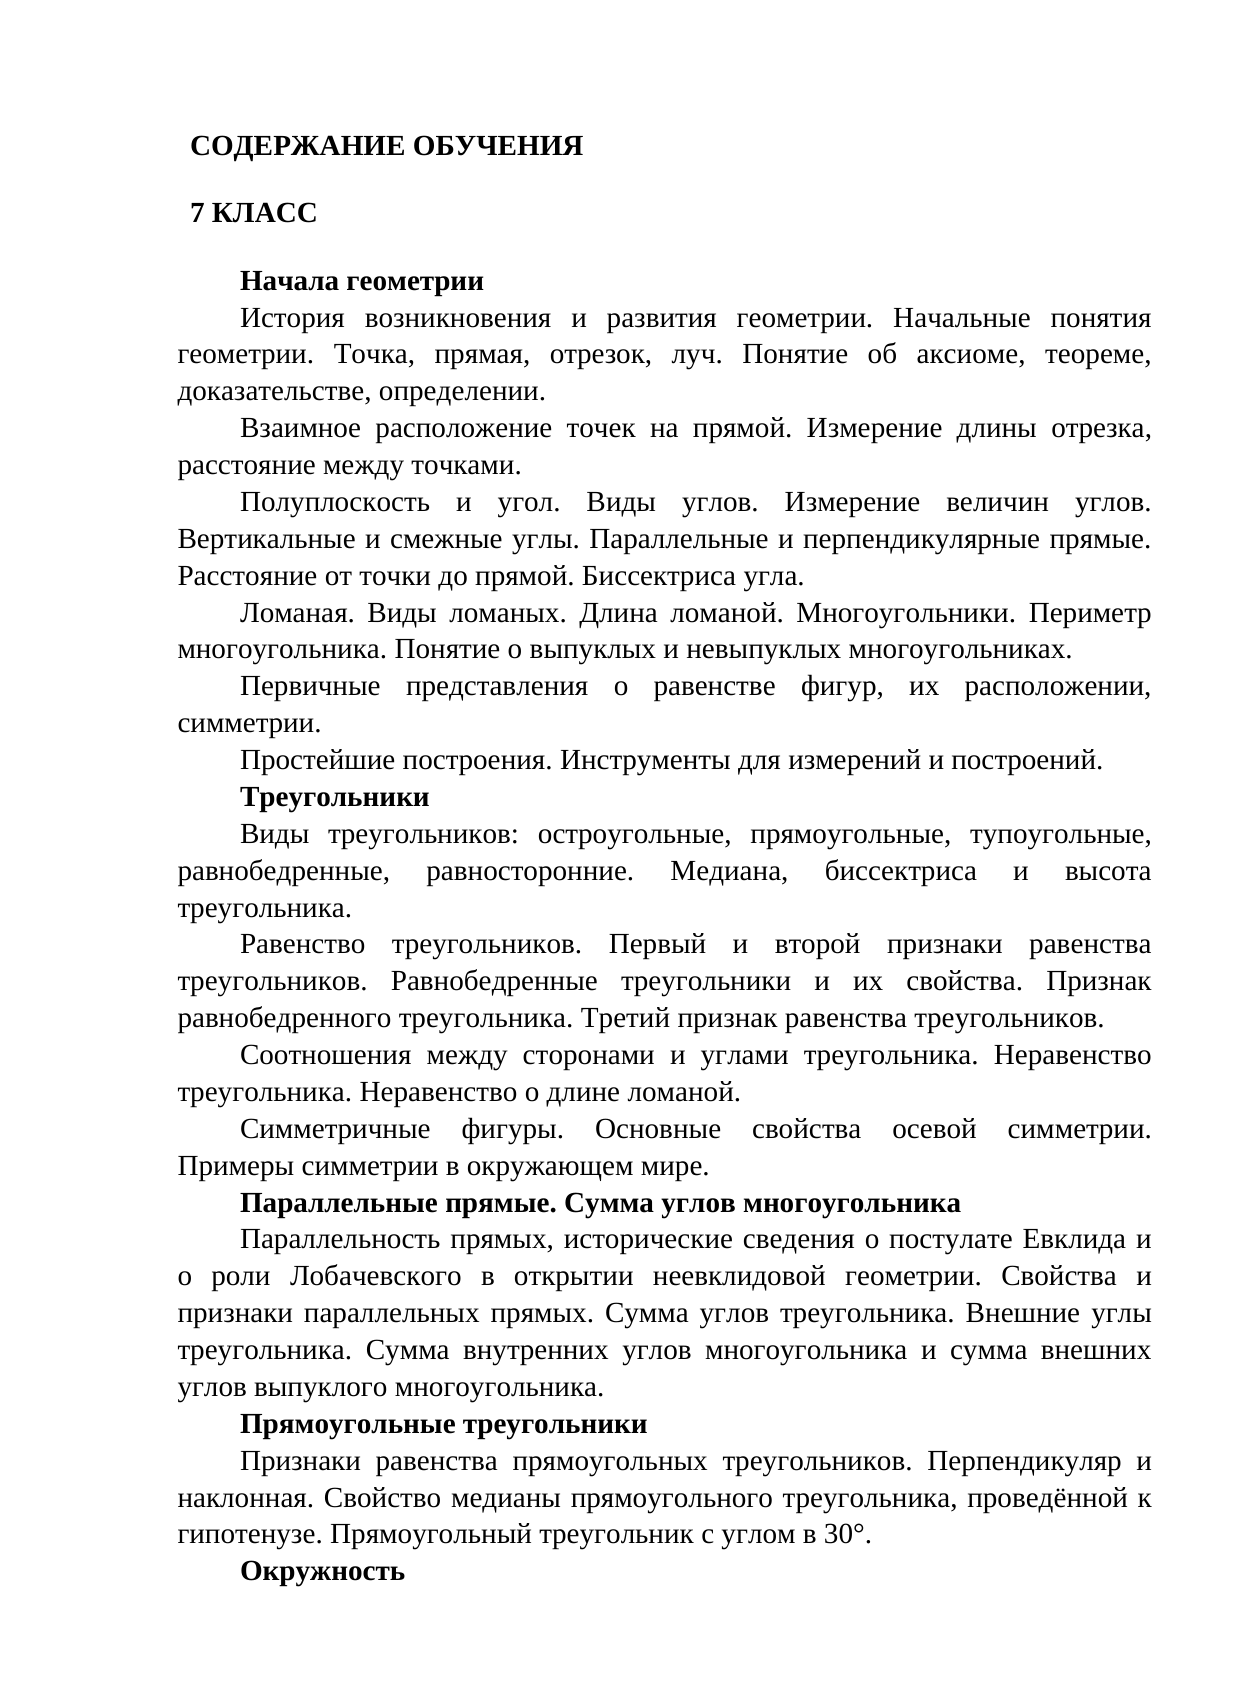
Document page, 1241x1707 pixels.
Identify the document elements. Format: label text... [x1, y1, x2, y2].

text 7 КЛАСС [190, 195, 1152, 229]
text Соотношения между сторонами и углами треугольника. Неравенство треугольника. Неравенство о длине ломаной. [177, 1037, 1152, 1108]
text Треугольники [177, 779, 1152, 813]
text Взаимное расположение точек на прямой. Измерение длины отрезка, расстояние между точками. [177, 410, 1152, 481]
text Начала геометрии [177, 263, 1152, 296]
text Параллельность прямых, исторические сведения о постулате Евклида и о роли Лобачевского в открытии неевклидовой геометрии. Свойства и признаки параллельных прямых. Сумма углов треугольника. Внешние углы треугольника. Сумма внутренних углов многоугольника и сумма внешних углов выпуклого многоугольника. [177, 1222, 1152, 1403]
text Параллельные прямые. Сумма углов многоугольника [177, 1185, 1152, 1218]
text История возникновения и развития геометрии. Начальные понятия геометрии. Точка, прямая, отрезок, луч. Понятие об аксиоме, теореме, доказательстве, определении. [177, 300, 1152, 407]
text Равенство треугольников. Первый и второй признаки равенства треугольников. Равнобедренные треугольники и их свойства. Признак равнобедренного треугольника. Третий признак равенства треугольников. [177, 927, 1152, 1034]
text СОДЕРЖАНИЕ ОБУЧЕНИЯ [190, 128, 1152, 161]
text Виды треугольников: остроугольные, прямоугольные, тупоугольные, равнобедренные, равносторонние. Медиана, биссектриса и высота треугольника. [177, 816, 1152, 923]
text Признаки равенства прямоугольных треугольников. Перпендикуляр и наклонная. Свойство медианы прямоугольного треугольника, проведённой к гипотенузе. Прямоугольный треугольник с углом в 30°. [177, 1443, 1152, 1550]
text Прямоугольные треугольники [177, 1406, 1152, 1439]
text Простейшие построения. Инструменты для измерений и построений. [177, 742, 1152, 776]
text Первичные представления о равенстве фигур, их расположении, симметрии. [177, 668, 1152, 739]
text Полуплоскость и угол. Виды углов. Измерение величин углов. Вертикальные и смежные углы. Параллельные и перпендикулярные прямые. Расстояние от точки до прямой. Биссектриса угла. [177, 484, 1152, 591]
text Симметричные фигуры. Основные свойства осевой симметрии. Примеры симметрии в окружающем мире. [177, 1111, 1152, 1181]
text Окружность [177, 1553, 1152, 1587]
text Ломаная. Виды ломаных. Длина ломаной. Многоугольники. Периметр многоугольника. Понятие о выпуклых и невыпуклых многоугольниках. [177, 595, 1152, 665]
